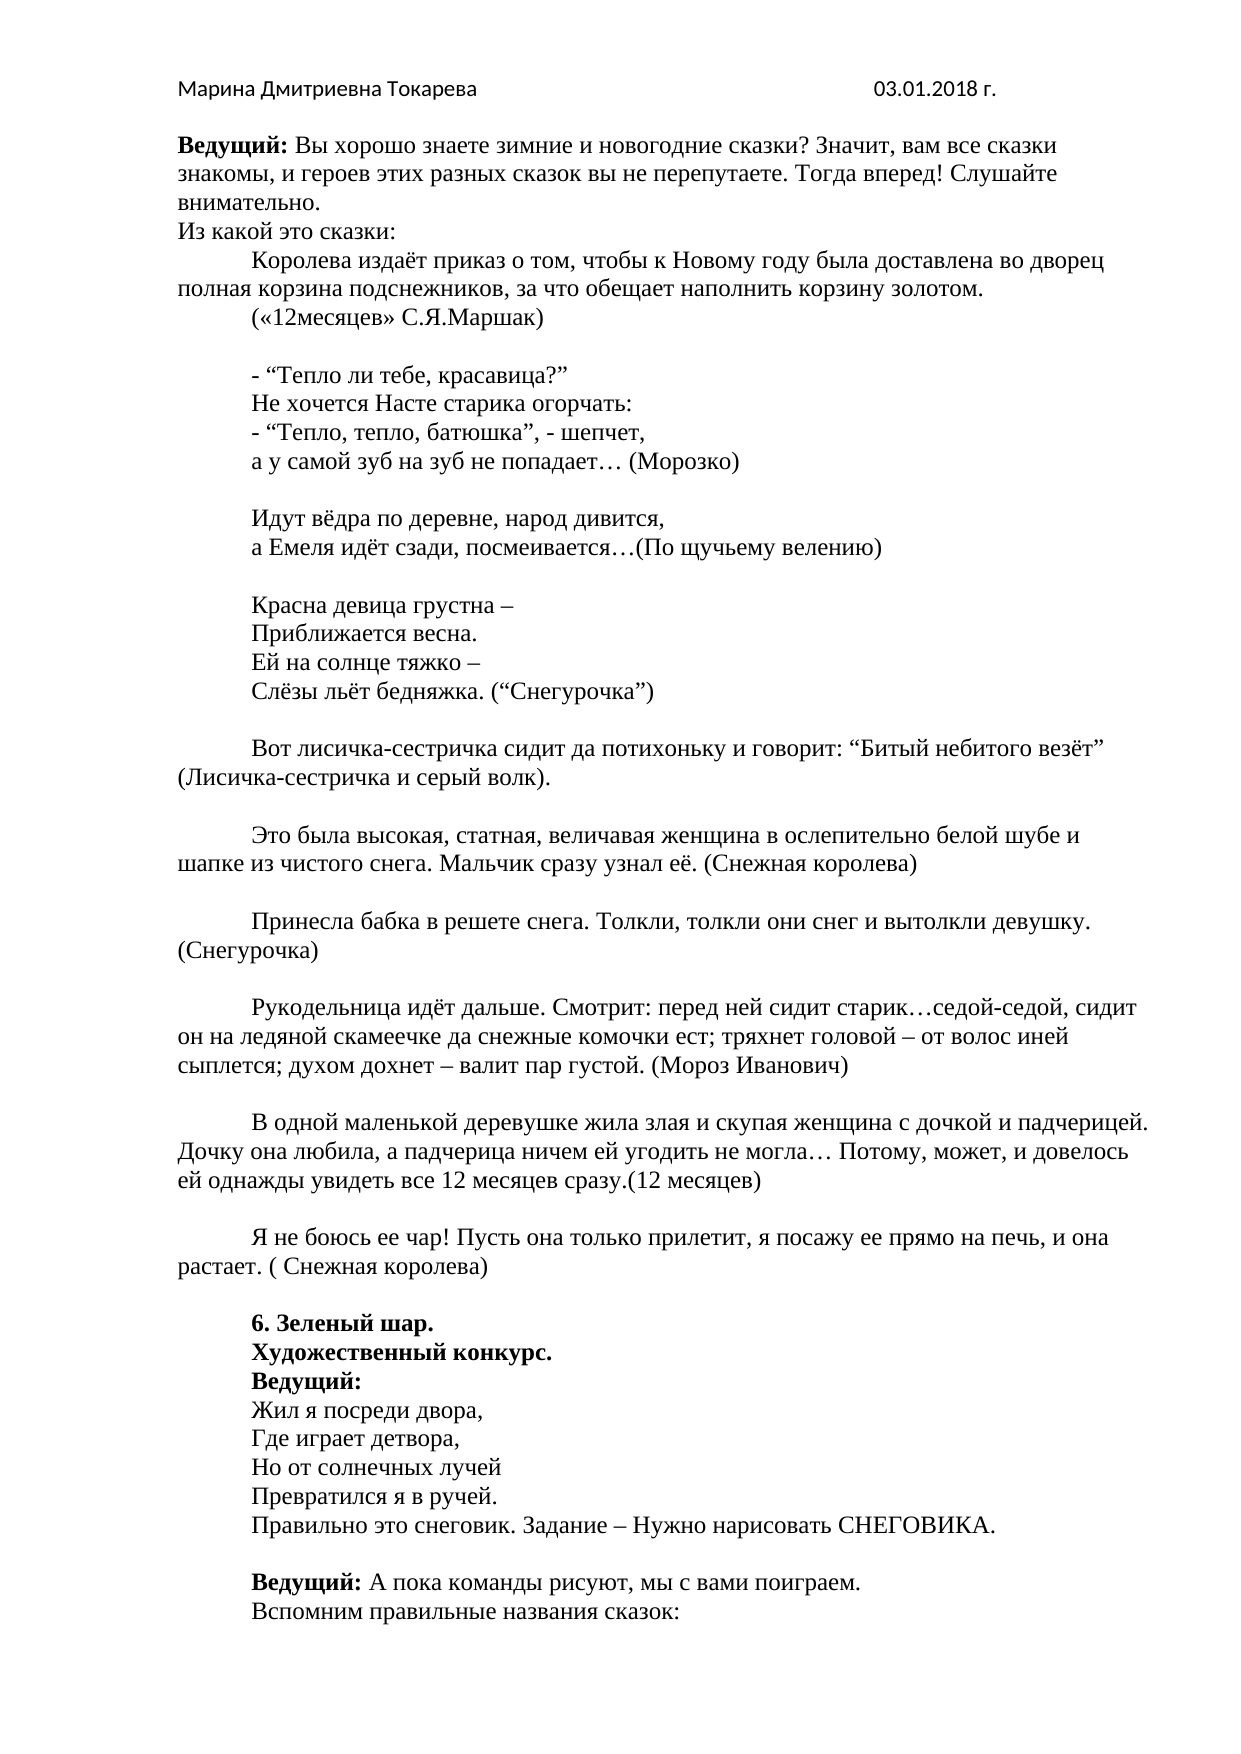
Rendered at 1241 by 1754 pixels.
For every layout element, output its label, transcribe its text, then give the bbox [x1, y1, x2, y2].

text Ведущий: [177, 1366, 1152, 1395]
text Не хочется Насте старика огорчать: [177, 388, 1152, 417]
text Идут вёдра по деревне, народ дивится, [177, 503, 1152, 532]
text Королева издаёт приказ о том, чтобы к Новому году была доставлена во дворец полная корзина подснежников, за что обещает наполнить корзину золотом. [177, 245, 1152, 302]
text 6. Зеленый шар. [177, 1308, 1152, 1337]
text Жил я посреди двора, [177, 1395, 1152, 1423]
text Но от солнечных лучей [177, 1452, 1152, 1481]
text Приближается весна. [177, 618, 1152, 647]
text а у самой зуб на зуб не попадает… (Морозко) [177, 446, 1152, 475]
text Где играет детвора, [177, 1423, 1152, 1452]
text Принесла бабка в решете снега. Толкли, толкли они снег и вытолкли девушку. (Снегурочка) [177, 906, 1152, 963]
text Вспомним правильные названия сказок: [177, 1596, 1152, 1625]
text Ведущий: А пока команды рисуют, мы с вами поиграем. [177, 1567, 1152, 1596]
text Из какой это сказки: [177, 216, 1152, 245]
text Слёзы льёт бедняжка. (“Снегурочка”) [177, 676, 1152, 705]
text Превратился я в ручей. [177, 1481, 1152, 1510]
text - “Тепло ли тебе, красавица?” [177, 360, 1152, 388]
text Ей на солнце тяжко – [177, 647, 1152, 676]
text Я не боюсь ее чар! Пусть она только прилетит, я посажу ее прямо на печь, и она растает. ( Снежная королева) [177, 1222, 1152, 1280]
text Рукодельница идёт дальше. Смотрит: перед ней сидит старик…седой-седой, сидит он на ледяной скамеечке да снежные комочки ест; тряхнет головой – от волос иней сыплется; духом дохнет – валит пар густой. (Мороз Иванович) [177, 992, 1152, 1078]
text Это была высокая, статная, величавая женщина в ослепительно белой шубе и шапке из чистого снега. Мальчик сразу узнал её. (Снежная королева) [177, 820, 1152, 877]
text Ведущий: Вы хорошо знаете зимние и новогодние сказки? Значит, вам все сказки знакомы, и героев этих разных сказок вы не перепутаете. Тогда вперед! Слушайте внимательно. [177, 130, 1152, 216]
text Вот лисичка-сестричка сидит да потихоньку и говорит: “Битый небитого везёт” (Лисичка-сестричка и серый волк). [177, 733, 1152, 791]
text - “Тепло, тепло, батюшка”, - шепчет, [177, 417, 1152, 446]
text В одной маленькой деревушке жила злая и скупая женщина с дочкой и падчерицей. Дочку она любила, а падчерица ничем ей угодить не могла… Потому, может, и довелось ей однажды увидеть все 12 месяцев сразу.(12 месяцев) [177, 1107, 1152, 1193]
text Красна девица грустна – [177, 590, 1152, 618]
text Художественный конкурс. [177, 1337, 1152, 1366]
text Правильно это снеговик. Задание – Нужно нарисовать СНЕГОВИКА. [177, 1510, 1152, 1538]
text («12месяцев» С.Я.Маршак) [177, 302, 1152, 331]
text а Емеля идёт сзади, посмеивается…(По щучьему велению) [177, 532, 1152, 561]
